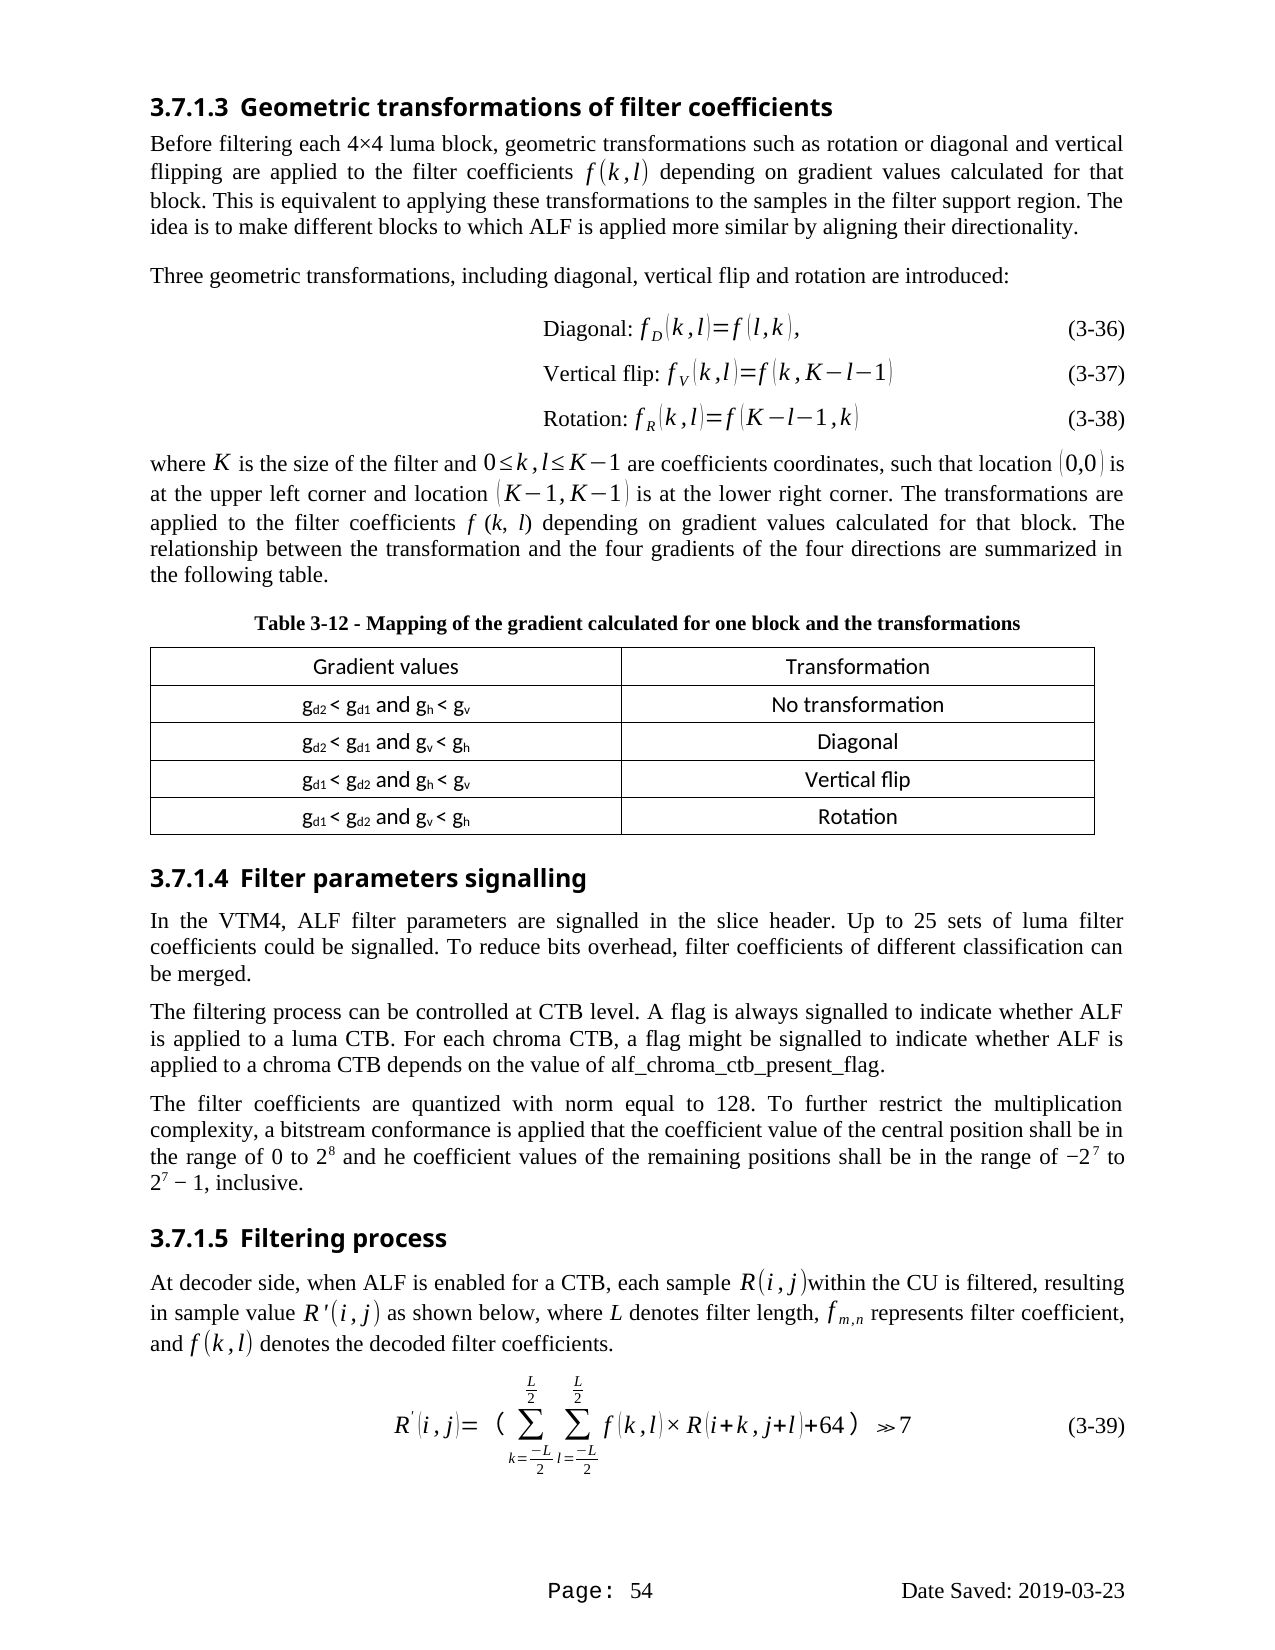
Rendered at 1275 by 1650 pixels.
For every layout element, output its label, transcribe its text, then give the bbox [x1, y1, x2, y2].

table_cell gd2 < gd1 and gh < gv [151, 686, 621, 722]
subtitle Filter parameters signalling [150, 860, 1125, 894]
table_cell gd1 < gd2 and gv < gh [151, 798, 621, 834]
text Rotation: (3-38) [150, 402, 1125, 435]
text Three geometric transformations, including diagonal, vertical flip and rotation are introduced: [150, 262, 1125, 289]
text Vertical flip: (3-37) [150, 357, 1125, 390]
table_header Gradient values [151, 648, 621, 685]
text At decoder side, when ALF is enabled for a CTB, each sample within the CU is filtered, resulting in sample value as shown below, where L denotes filter length, represents filter coefficient, and denotes the decoded filter coefficients. [150, 1267, 1125, 1358]
text Diagonal: (3-36) [150, 312, 1125, 344]
text In the VTM4, ALF filter parameters are signalled in the slice header. Up to 25 sets of luma filter coefficients could be signalled. To reduce bits overhead, filter coefficients of different classification can be merged. [150, 907, 1125, 986]
text (3-39) [150, 1372, 1125, 1477]
table_header Transformation [622, 648, 1094, 685]
table_cell No transformation [622, 686, 1094, 722]
subtitle Filtering process [150, 1220, 1125, 1254]
table_cell Vertical flip [622, 761, 1094, 797]
text where is the size of the filter and are coefficients coordinates, such that location is at the upper left corner and location is at the lower right corner. The transformations are applied to the filter coefficients f (k, l) depending on gradient values calculated for that block. The relationship between the transformation and the four gradients of the four directions are summarized in the following table. [150, 447, 1125, 588]
text The filter coefficients are quantized with norm equal to 128. To further restrict the multiplication complexity, a bitstream conformance is applied that the coefficient value of the central position shall be in the range of 0 to 28 and he coefficient values of the remaining positions shall be in the range of −27 to 27 − 1, inclusive. [150, 1090, 1125, 1195]
text Before filtering each 4×4 luma block, geometric transformations such as rotation or diagonal and vertical flipping are applied to the filter coefficients depending on gradient values calculated for that block. This is equivalent to applying these transformations to the samples in the filter support region. The idea is to make different blocks to which ALF is applied more similar by aligning their directionality. [150, 130, 1125, 239]
table_cell Diagonal [622, 723, 1094, 759]
table_cell gd2 < gd1 and gv < gh [151, 723, 621, 759]
table_cell gd1 < gd2 and gh < gv [151, 761, 621, 797]
table_cell Rotation [622, 798, 1094, 834]
subtitle Geometric transformations of filter coefficients [150, 90, 1125, 124]
text The filtering process can be controlled at CTB level. A flag is always signalled to indicate whether ALF is applied to a luma CTB. For each chroma CTB, a flag might be signalled to indicate whether ALF is applied to a chroma CTB depends on the value of alf_chroma_ctb_present_flag. [150, 998, 1125, 1077]
